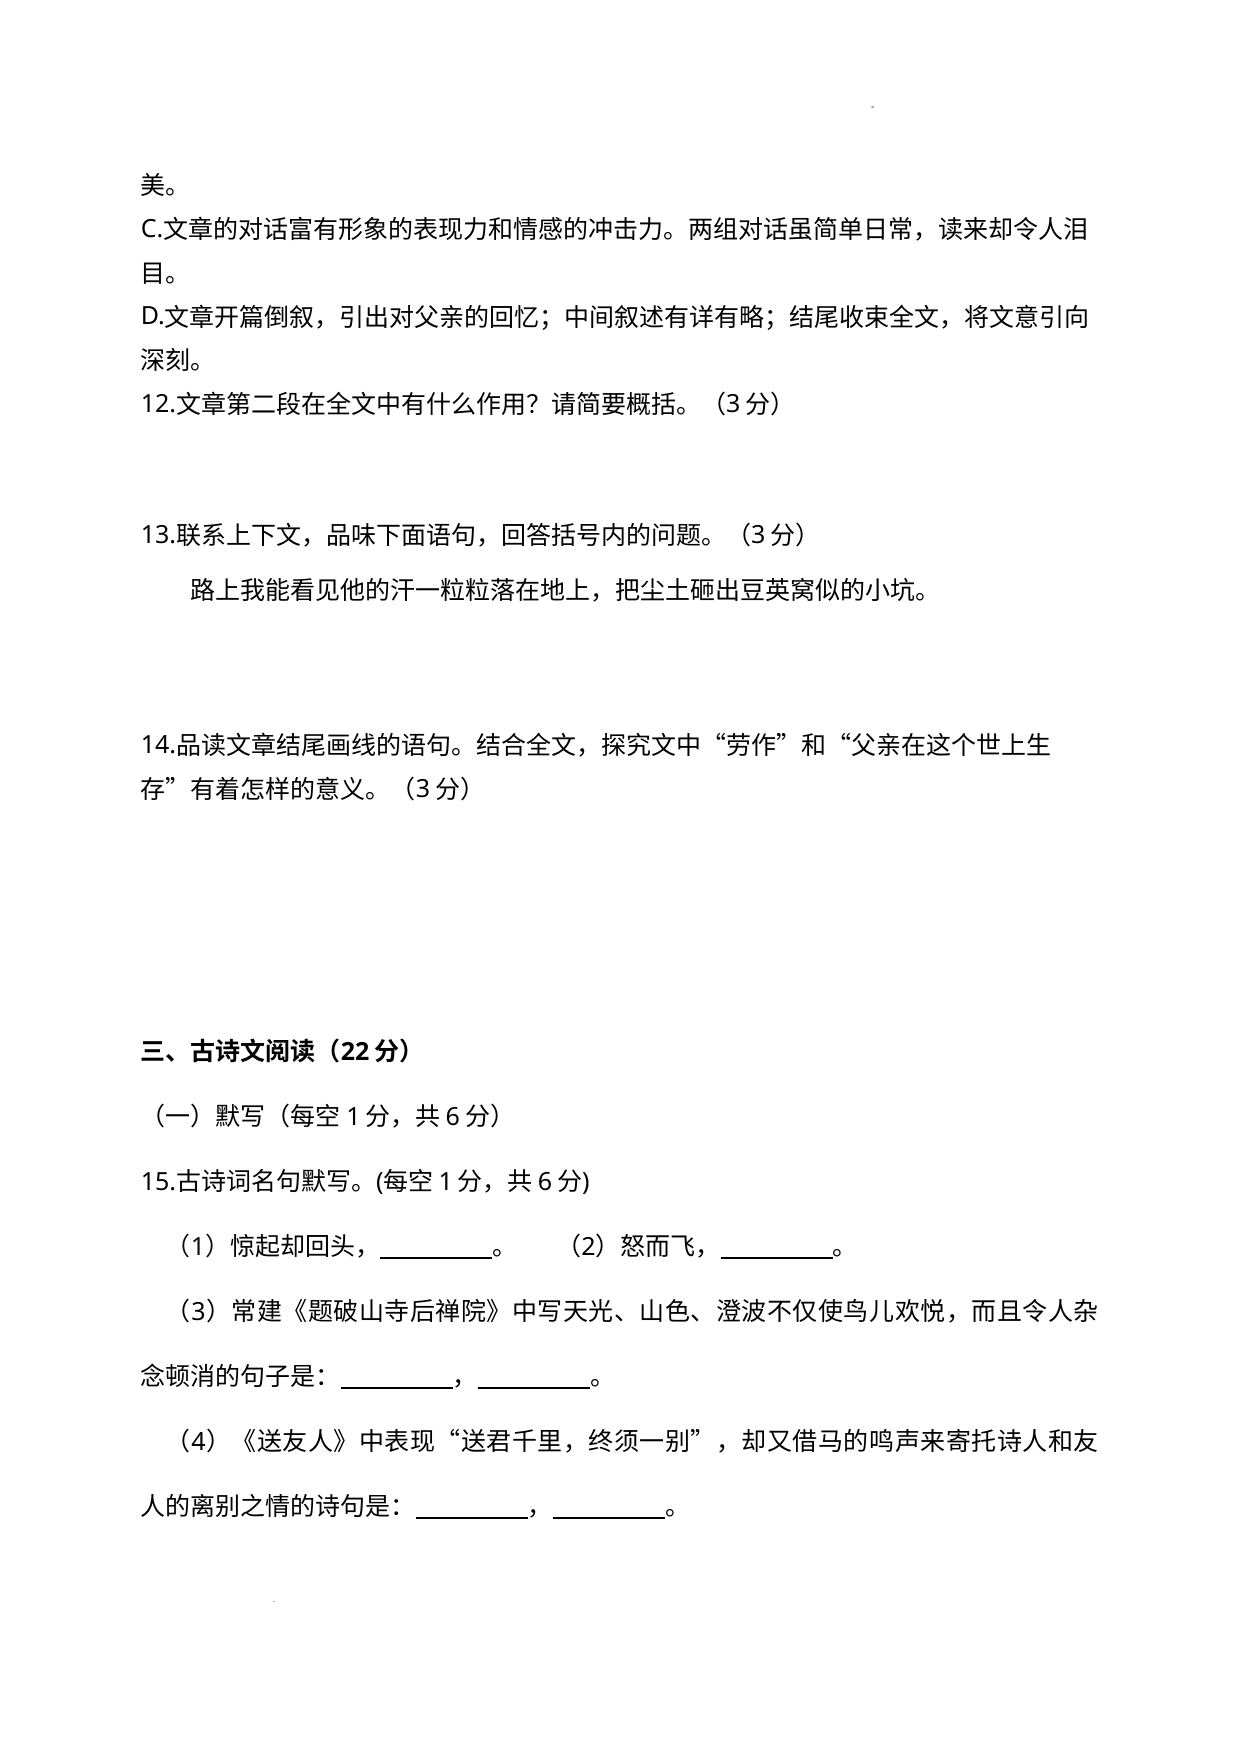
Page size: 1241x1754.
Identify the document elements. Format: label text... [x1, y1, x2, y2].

text 15.古诗词名句默写。(每空1分，共6分) [141, 1147, 1100, 1212]
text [141, 162, 1100, 206]
text （3）常建《题破山寺后禅院》中写天光、山色、澄波不仅使鸟儿欢悦，而且令人杂念顿消的句子是： ， 。 [141, 1277, 1100, 1407]
text 路上我能看见他的汗一粒粒落在地上，把尘土砸出豆英窝似的小坑。 [141, 556, 1100, 621]
text 13.联系上下文，品味下面语句，回答括号内的问题。（3分） [141, 512, 1100, 556]
text 12.文章第二段在全文中有什么作用？请简要概括。（3分） [141, 381, 1100, 424]
text （1）惊起却回头， 。 （2）怒而飞， 。 [141, 1212, 1100, 1277]
text 三、古诗文阅读（22分） [141, 1017, 1100, 1082]
text （4）《送友人》中表现“送君千里，终须一别”，却又借马的鸣声来寄托诗人和友人的离别之情的诗句是： ， 。 [141, 1407, 1100, 1537]
text D.文章开篇倒叙，引出对父亲的回忆；中间叙述有详有略；结尾收束全文，将文意引向深刻。 [141, 293, 1100, 381]
text （一）默写（每空 1分，共6分） [141, 1082, 1100, 1147]
text 14.品读文章结尾画线的语句。结合全文，探究文中“劳作”和“父亲在这个世上生存”有着怎样的意义。（3分） [141, 722, 1100, 809]
text C.文章的对话富有形象的表现力和情感的冲击力。两组对话虽简单日常，读来却令人泪目。 [141, 206, 1100, 293]
